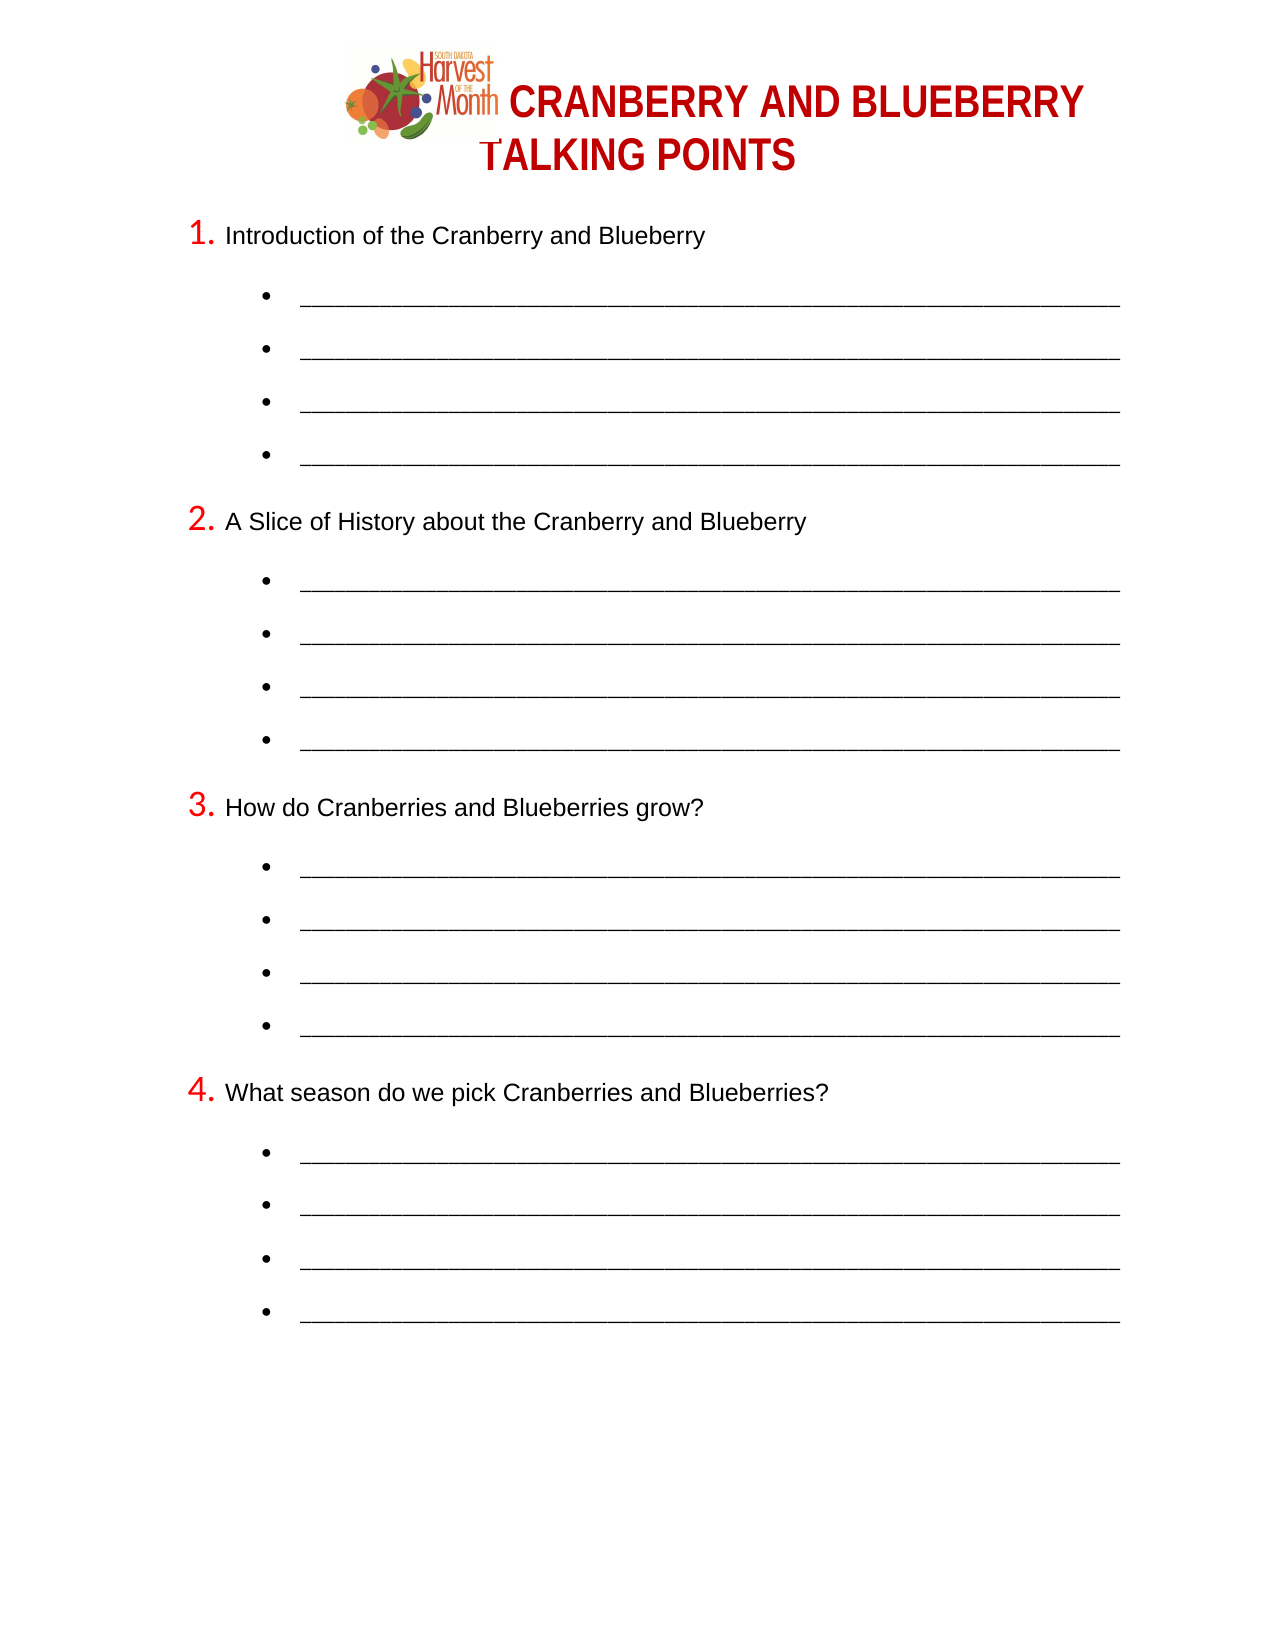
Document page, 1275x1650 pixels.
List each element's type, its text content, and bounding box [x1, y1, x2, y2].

list ________________________________________________________________________ [262, 673, 1125, 701]
list ________________________________________________________________________ [262, 620, 1125, 648]
list ________________________________________________________________________ [262, 906, 1125, 934]
list ________________________________________________________________________ [262, 1012, 1125, 1040]
list ________________________________________________________________________ [262, 959, 1125, 987]
list ________________________________________________________________________ [262, 853, 1125, 881]
list ________________________________________________________________________ [262, 282, 1125, 310]
list What season do we pick Cranberries and Blueberries? [187, 1065, 1125, 1111]
picture [342, 44, 499, 142]
list A Slice of History about the Cranberry and Blueberry [187, 494, 1125, 540]
list How do Cranberries and Blueberries grow? [187, 779, 1125, 825]
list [262, 1245, 1125, 1273]
list Introduction of the Cranberry and Blueberry [187, 208, 1125, 254]
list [262, 1298, 1125, 1326]
list ________________________________________________________________________ [262, 1139, 1125, 1167]
list ________________________________________________________________________ [262, 441, 1125, 469]
list ________________________________________________________________________ [262, 388, 1125, 416]
list ________________________________________________________________________ [262, 567, 1125, 595]
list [262, 1192, 1125, 1220]
list ________________________________________________________________________ [262, 335, 1125, 363]
list ________________________________________________________________________ [262, 726, 1125, 754]
